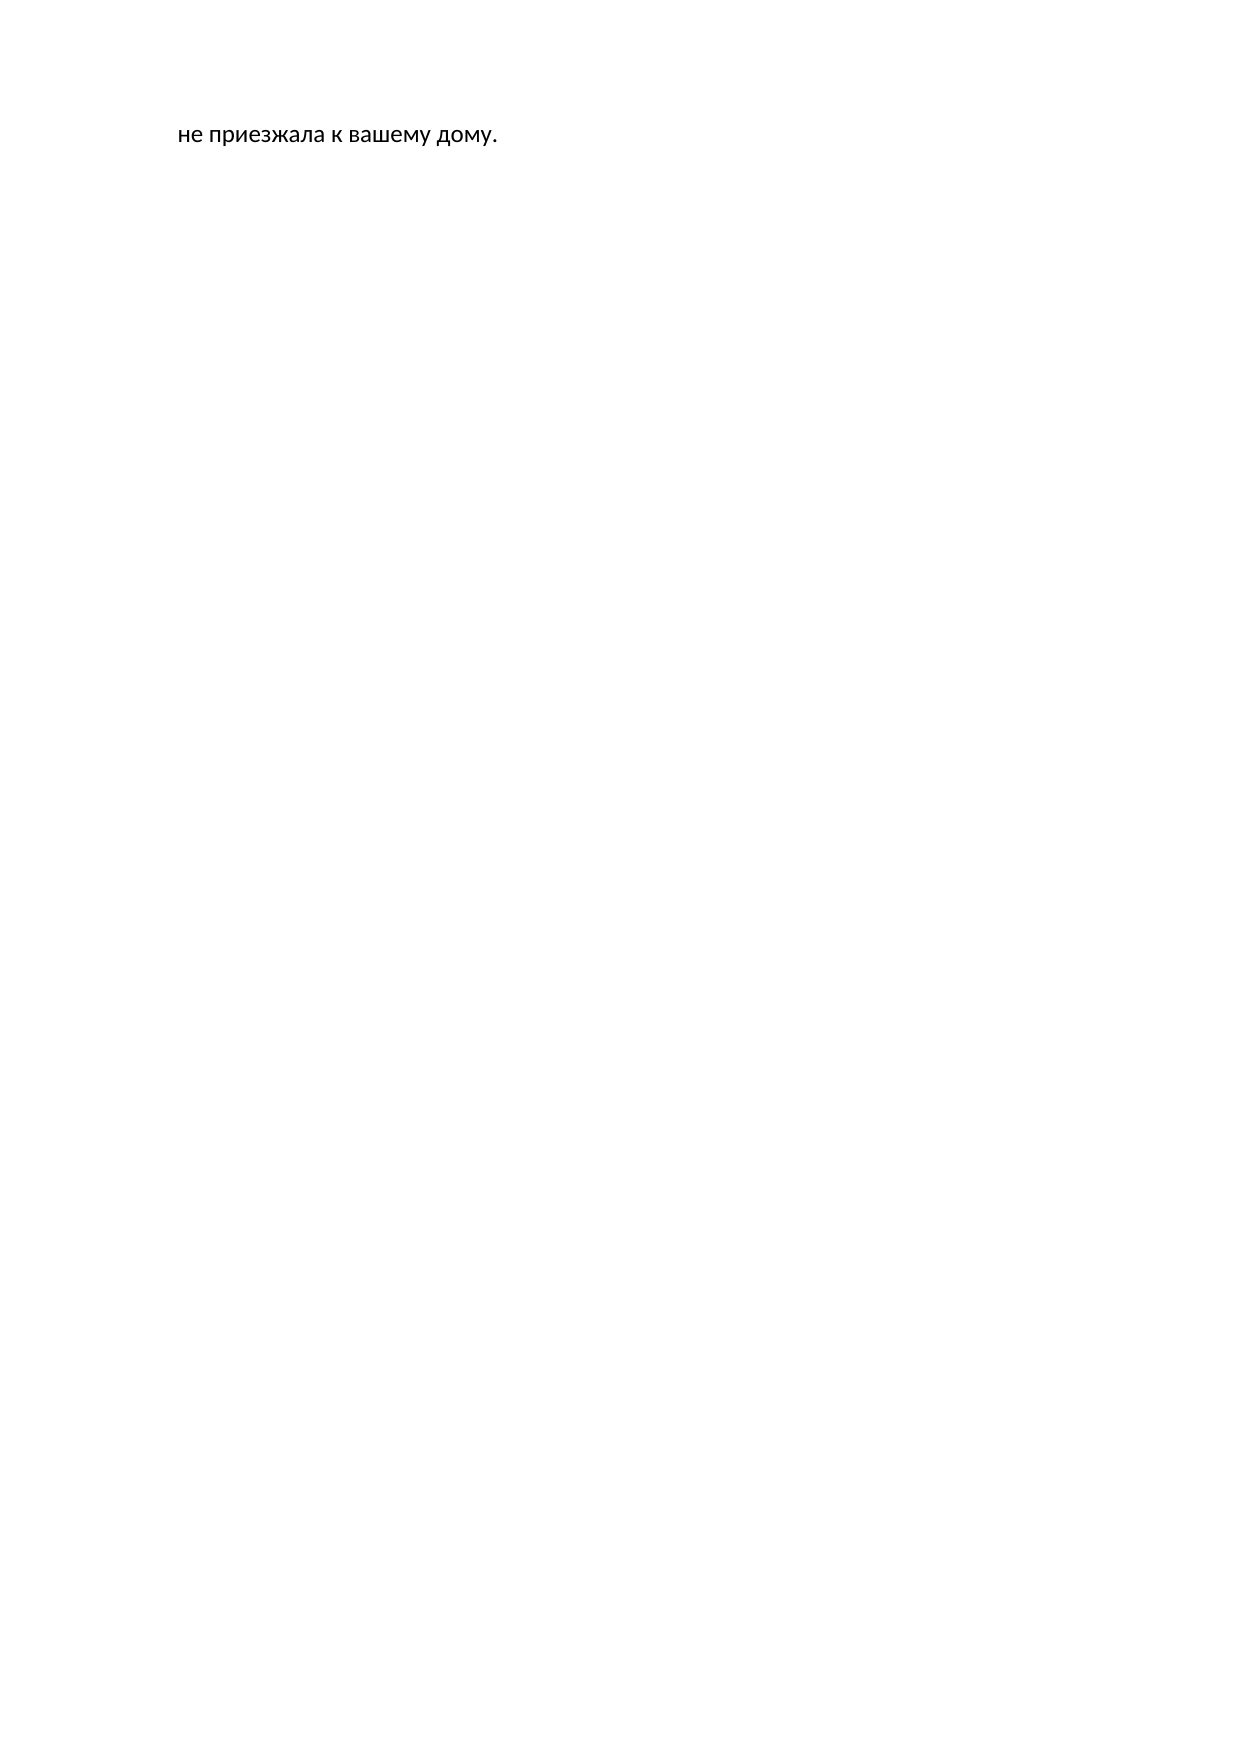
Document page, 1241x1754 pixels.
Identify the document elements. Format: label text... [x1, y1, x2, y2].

text не приезжала к вашему дому. [177, 118, 1152, 149]
